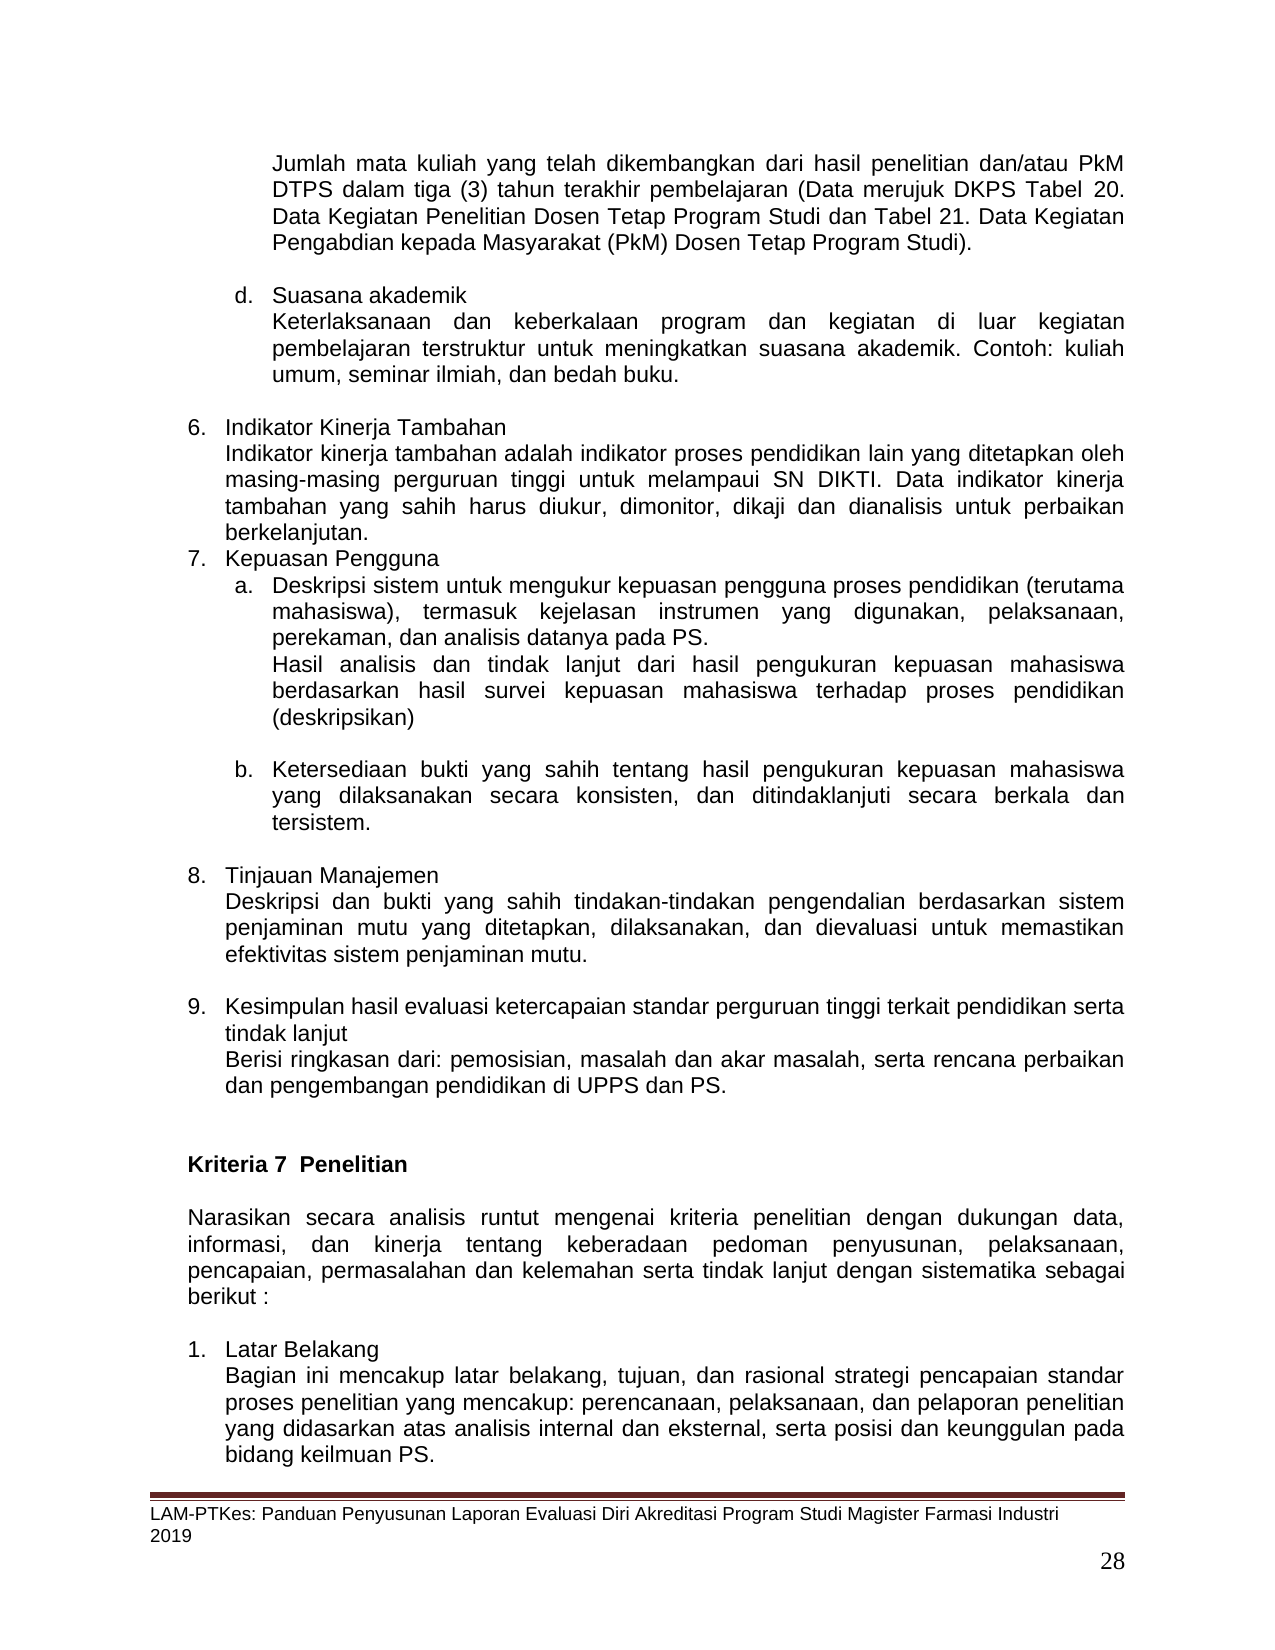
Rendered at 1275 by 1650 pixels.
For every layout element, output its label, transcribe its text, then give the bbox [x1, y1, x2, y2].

list Ketersediaan bukti yang sahih tentang hasil pengukuran kepuasan mahasiswa yang dilaksanakan secara konsisten, dan ditindaklanjuti secara berkala dan tersistem. [234, 756, 1125, 835]
list Kesimpulan hasil evaluasi ketercapaian standar perguruan tinggi terkait pendidikan serta tindak lanjut [187, 993, 1125, 1046]
list Suasana akademik [234, 282, 1125, 308]
text Keterlaksanaan dan keberkalaan program dan kegiatan di luar kegiatan pembelajaran terstruktur untuk meningkatkan suasana akademik. Contoh: kuliah umum, seminar ilmiah, dan bedah buku. [272, 308, 1125, 387]
list Kepuasan Pengguna [187, 545, 1125, 572]
text Jumlah mata kuliah yang telah dikembangkan dari hasil penelitian dan/atau PkM DTPS dalam tiga (3) tahun terakhir pembelajaran (Data merujuk DKPS Tabel 20. Data Kegiatan Penelitian Dosen Tetap Program Studi dan Tabel 21. Data Kegiatan Pengabdian kepada Masyarakat (PkM) Dosen Tetap Program Studi). [272, 150, 1125, 255]
text Deskripsi dan bukti yang sahih tindakan-tindakan pengendalian berdasarkan sistem penjaminan mutu yang ditetapkan, dilaksanakan, dan dievaluasi untuk memastikan efektivitas sistem penjaminan mutu. [225, 888, 1125, 967]
list Indikator Kinerja Tambahan [187, 413, 1125, 440]
text Bagian ini mencakup latar belakang, tujuan, dan rasional strategi pencapaian standar proses penelitian yang mencakup: perencanaan, pelaksanaan, dan pelaporan penelitian yang didasarkan atas analisis internal dan eksternal, serta posisi dan keunggulan pada bidang keilmuan PS. [225, 1362, 1125, 1468]
list Latar Belakang [187, 1336, 1125, 1362]
subtitle Kriteria 7 Penelitian [187, 1151, 1125, 1178]
list Tinjauan Manajemen [187, 862, 1125, 888]
list Deskripsi sistem untuk mengukur kepuasan pengguna proses pendidikan (terutama mahasiswa), termasuk kejelasan instrumen yang digunakan, pelaksanaan, perekaman, dan analisis datanya pada PS. [234, 572, 1125, 651]
text Narasikan secara analisis runtut mengenai kriteria penelitian dengan dukungan data, informasi, dan kinerja tentang keberadaan pedoman penyusunan, pelaksanaan, pencapaian, permasalahan dan kelemahan serta tindak lanjut dengan sistematika sebagai berikut : [187, 1204, 1125, 1309]
text Berisi ringkasan dari: pemosisian, masalah dan akar masalah, serta rencana perbaikan dan pengembangan pendidikan di UPPS dan PS. [225, 1046, 1125, 1099]
list Hasil analisis dan tindak lanjut dari hasil pengukuran kepuasan mahasiswa berdasarkan hasil survei kepuasan mahasiswa terhadap proses pendidikan (deskripsikan) [272, 651, 1125, 730]
text Indikator kinerja tambahan adalah indikator proses pendidikan lain yang ditetapkan oleh masing-masing perguruan tinggi untuk melampaui SN DIKTI. Data indikator kinerja tambahan yang sahih harus diukur, dimonitor, dikaji dan dianalisis untuk perbaikan berkelanjutan. [225, 440, 1125, 545]
